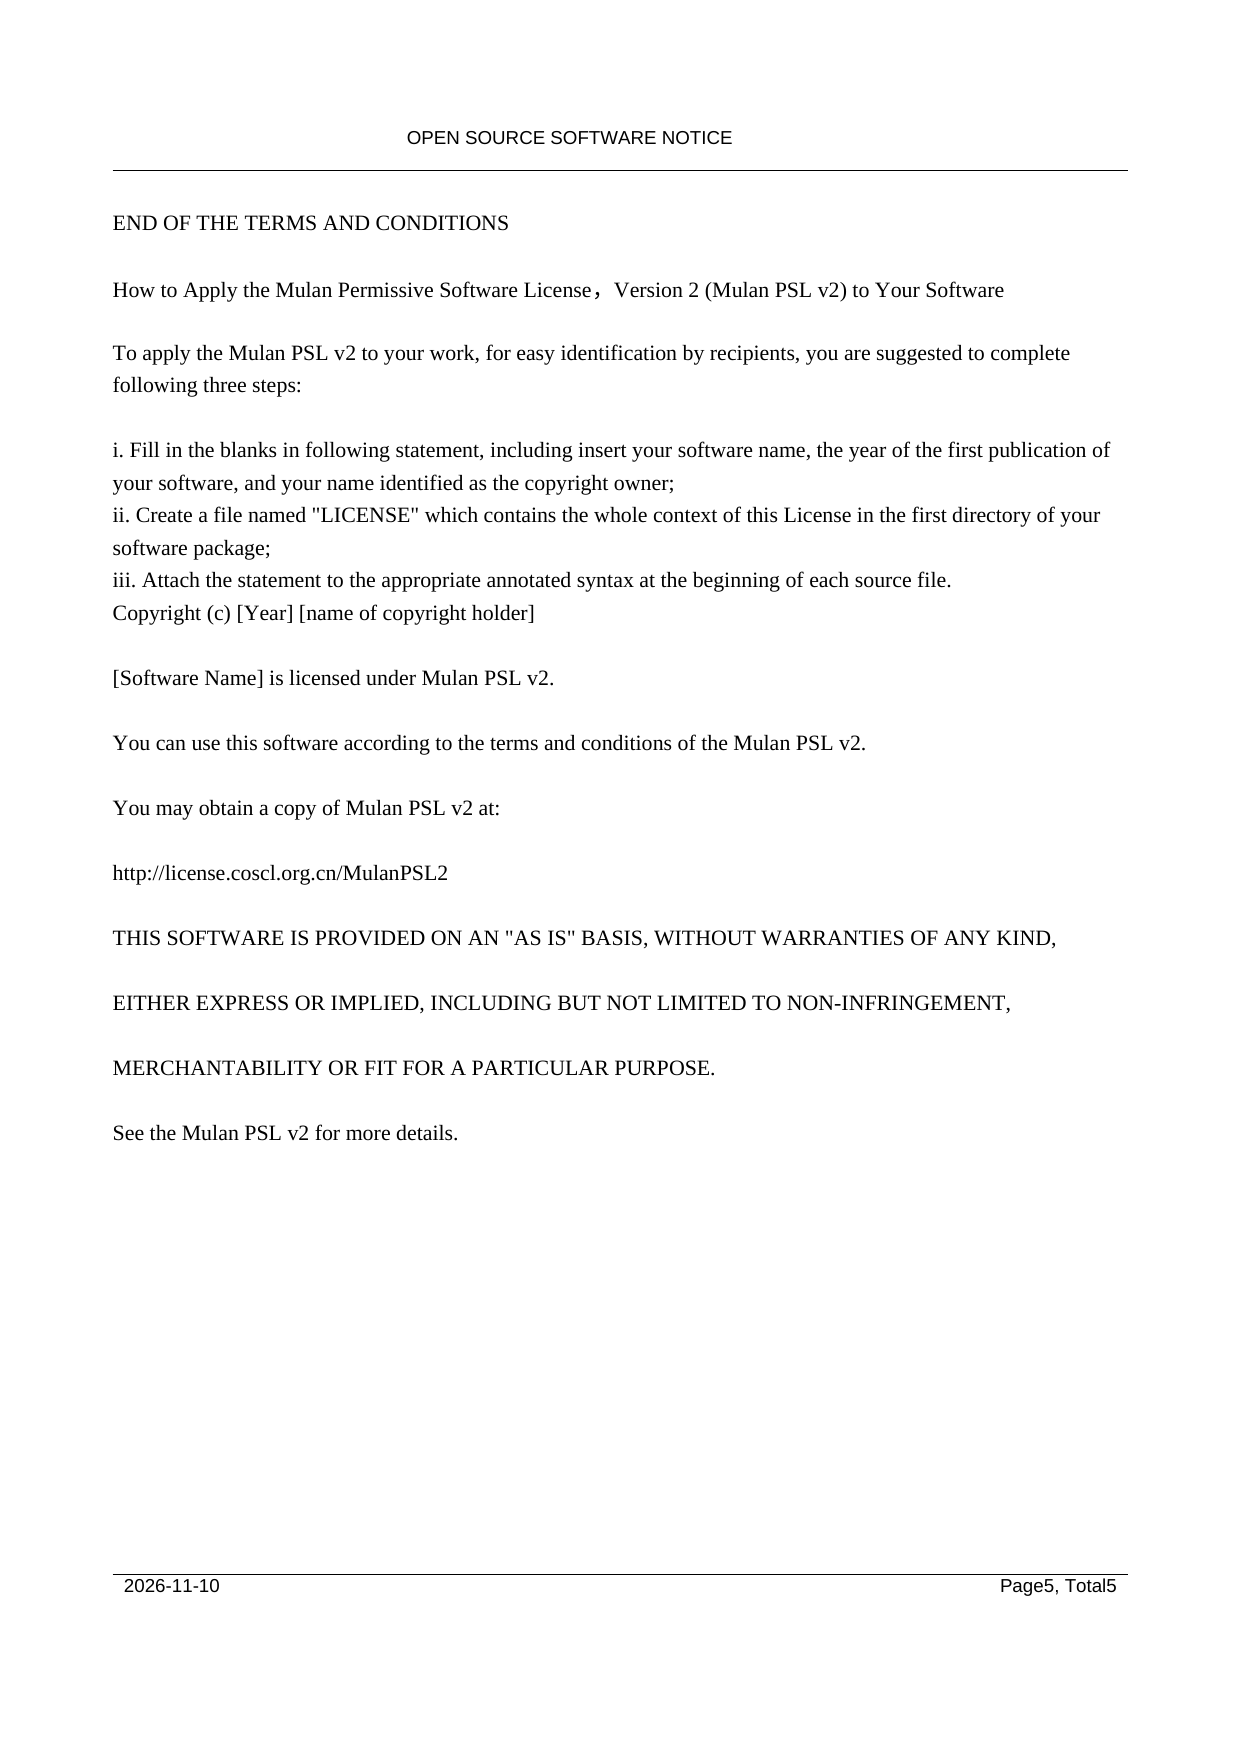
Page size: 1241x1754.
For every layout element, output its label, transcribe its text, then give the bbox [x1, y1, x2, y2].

text [Software Name] is licensed under Mulan PSL v2. [112, 661, 1128, 694]
text http://license.coscl.org.cn/MulanPSL2 [112, 856, 1128, 889]
text THIS SOFTWARE IS PROVIDED ON AN "AS IS" BASIS, WITHOUT WARRANTIES OF ANY KIND, [112, 921, 1128, 954]
text You can use this software according to the terms and conditions of the Mulan PSL v2. [112, 726, 1128, 759]
text You may obtain a copy of Mulan PSL v2 at: [112, 791, 1128, 824]
text To apply the Mulan PSL v2 to your work, for easy identification by recipients, you are suggested to complete following three steps: [112, 336, 1128, 401]
text How to Apply the Mulan Permissive Software License，Version 2 (Mulan PSL v2) to Your Software [112, 271, 1128, 304]
text END OF THE TERMS AND CONDITIONS [112, 206, 1128, 239]
text Copyright (c) [Year] [name of copyright holder] [112, 596, 1128, 629]
text ii. Create a file named "LICENSE" which contains the whole context of this License in the first directory of your software package; [112, 499, 1128, 564]
text See the Mulan PSL v2 for more details. [112, 1116, 1128, 1149]
text EITHER EXPRESS OR IMPLIED, INCLUDING BUT NOT LIMITED TO NON-INFRINGEMENT, [112, 986, 1128, 1019]
text iii. Attach the statement to the appropriate annotated syntax at the beginning of each source file. [112, 564, 1128, 596]
text MERCHANTABILITY OR FIT FOR A PARTICULAR PURPOSE. [112, 1051, 1128, 1084]
text i. Fill in the blanks in following statement, including insert your software name, the year of the first publication of your software, and your name identified as the copyright owner; [112, 434, 1128, 499]
